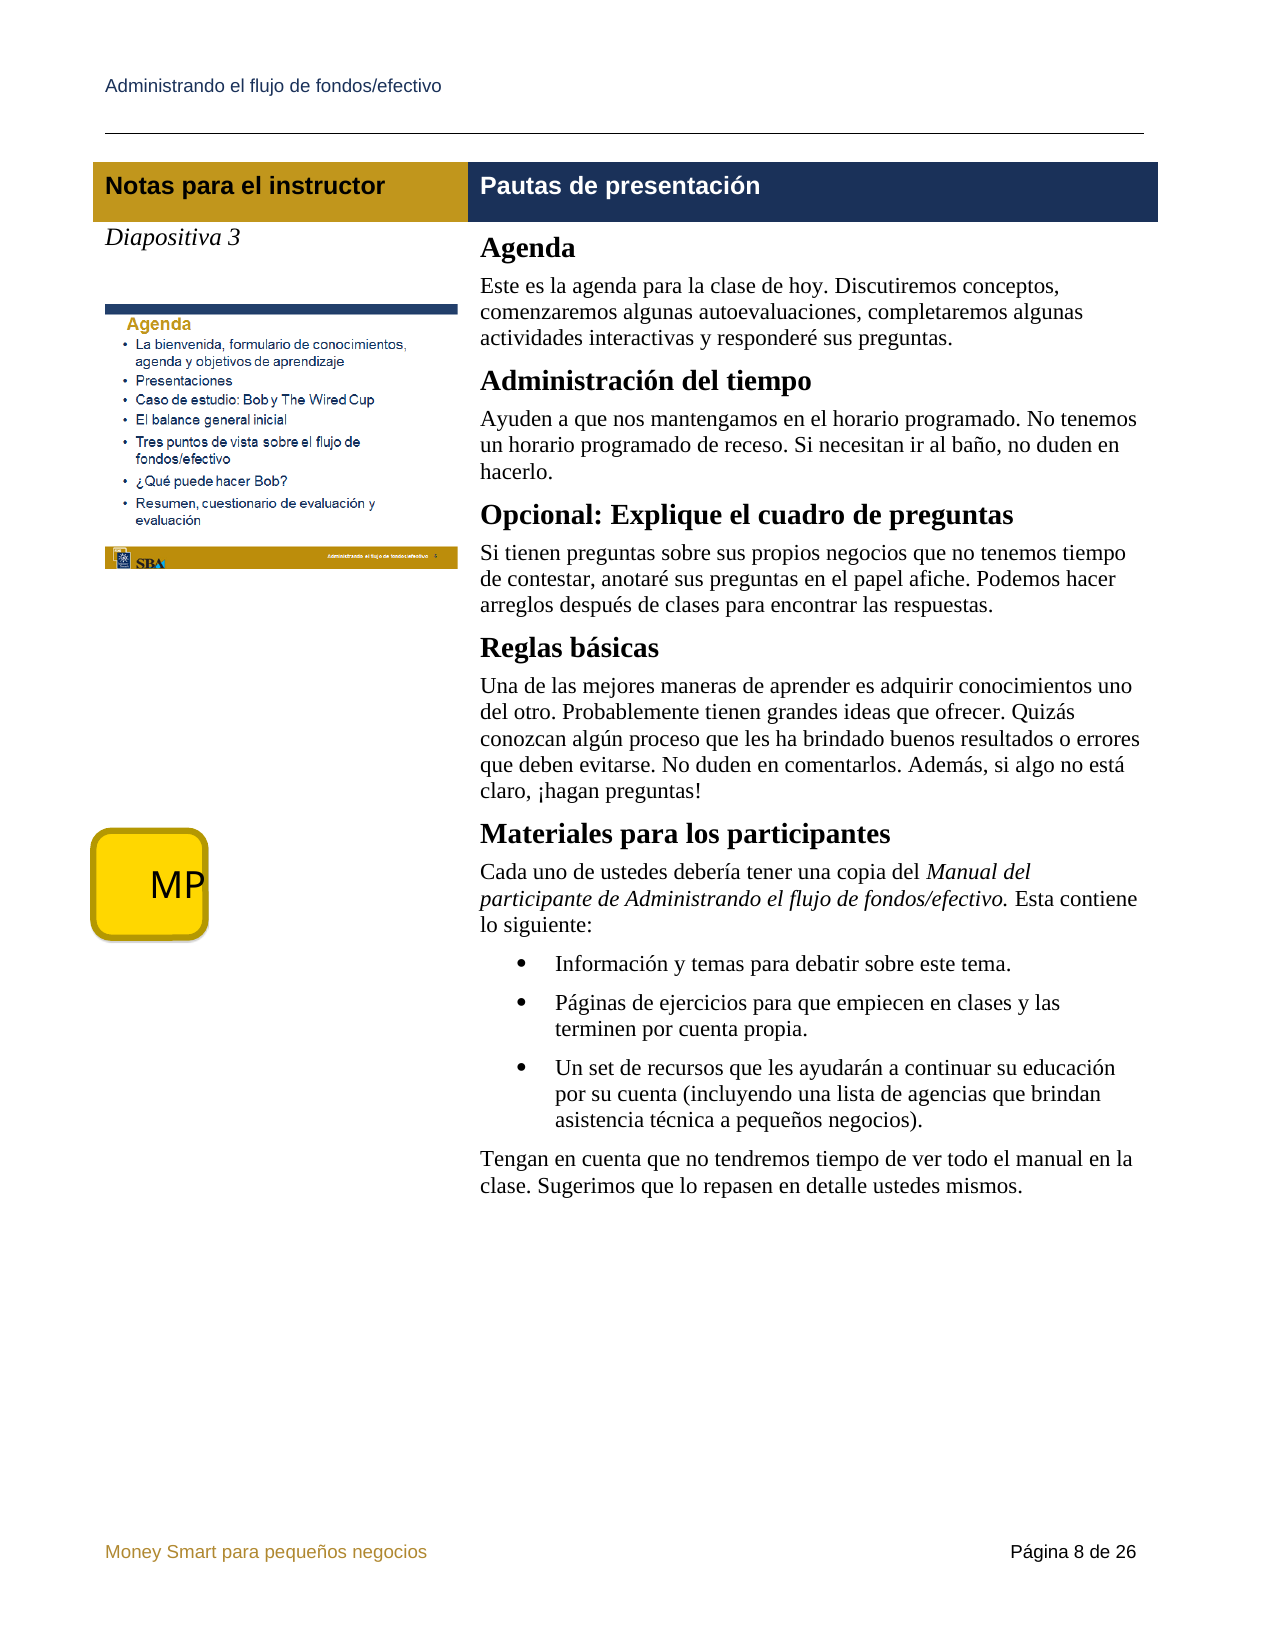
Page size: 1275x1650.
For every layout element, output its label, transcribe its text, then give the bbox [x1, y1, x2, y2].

table_header Notas para el instructor [93, 162, 468, 222]
table_header Pautas de presentación [468, 162, 1158, 222]
table_cell Agenda Este es la agenda para la clase de hoy. Discutiremos conceptos, comenzaremos algunas autoevaluaciones, completaremos algunas actividades interactivas y responderé sus preguntas. Administración del tiempo Ayuden a que nos mantengamos en el horario programado. No tenemos un horario programado de receso. Si necesitan ir al baño, no duden en hacerlo. Opcional: Explique el cuadro de preguntas Si tienen preguntas sobre sus propios negocios que no tenemos tiempo de contestar, anotaré sus preguntas en el papel afiche. Podemos hacer arreglos después de clases para encontrar las respuestas. Reglas básicas Una de las mejores maneras de aprender es adquirir conocimientos uno del otro. Probablemente tienen grandes ideas que ofrecer. Quizás conozcan algún proceso que les ha brindado buenos resultados o errores que deben evitarse. No duden en comentarlos. Además, si algo no está claro, ¡hagan preguntas! Materiales para los participantes Cada uno de ustedes debería tener una copia del Manual del participante de Administrando el flujo de fondos/efectivo. Esta contiene lo siguiente: Información y temas para debatir sobre este tema. Páginas de ejercicios para que empiecen en clases y las terminen por cuenta propia. Un set de recursos que les ayudarán a continuar su educación por su cuenta (incluyendo una lista de agencias que brindan asistencia técnica a pequeños negocios). Tengan en cuenta que no tendremos tiempo de ver todo el manual en la clase. Sugerimos que lo repasen en detalle ustedes mismos. [468, 222, 1158, 1512]
picture [105, 304, 458, 569]
table_cell Diapositiva 3 [93, 222, 468, 1512]
